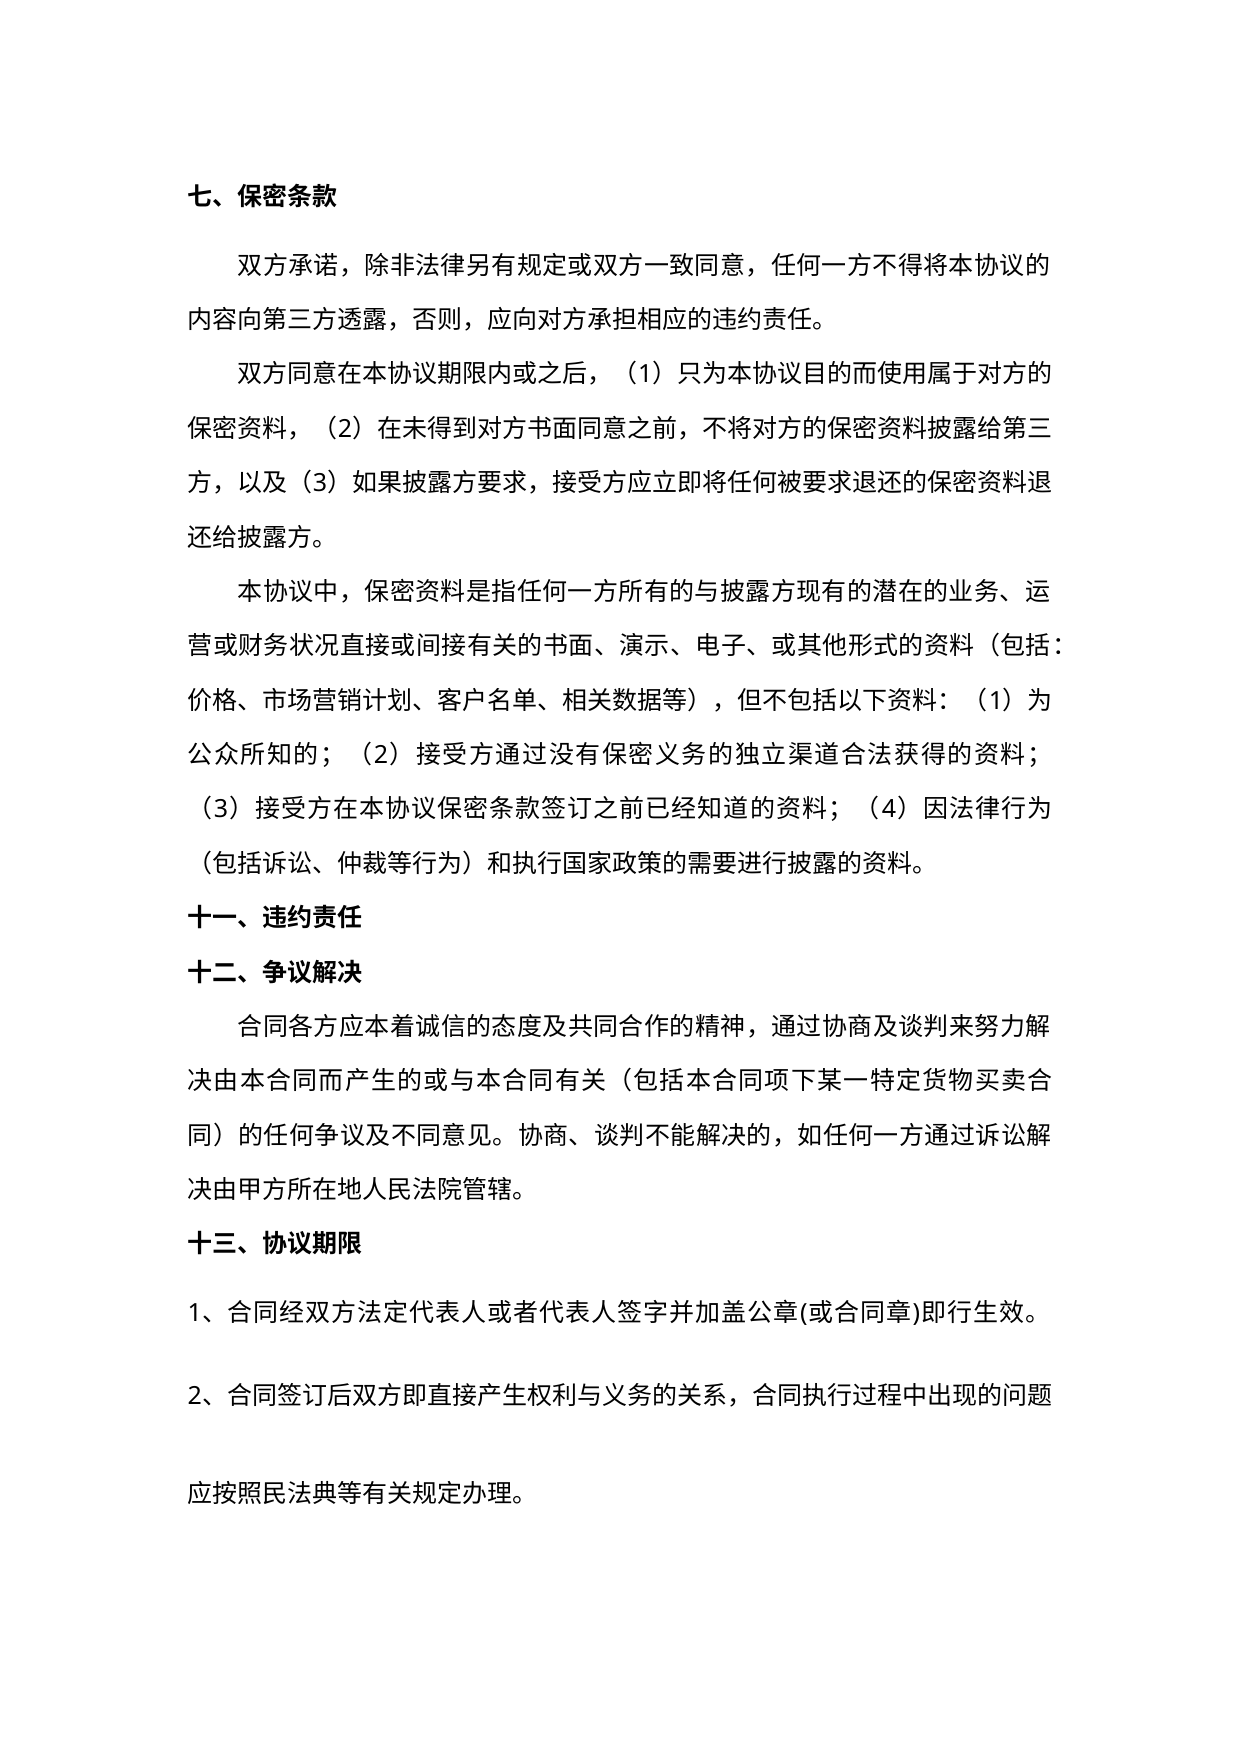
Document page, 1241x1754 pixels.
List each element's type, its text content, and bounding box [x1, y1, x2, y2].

text 十二、争议解决 [187, 952, 1053, 988]
text 双方同意在本协议期限内或之后，（1）只为本协议目的而使用属于对方的保密资料，（2）在未得到对方书面同意之前，不将对方的保密资料披露给第三方，以及（3）如果披露方要求，接受方应立即将任何被要求退还的保密资料退还给披露方。 [187, 354, 1053, 553]
text 双方承诺，除非法律另有规定或双方一致同意，任何一方不得将本协议的内容向第三方透露，否则，应向对方承担相应的违约责任。 [187, 245, 1053, 336]
text 十一、违约责任 [187, 898, 1053, 934]
text 本协议中，保密资料是指任何一方所有的与披露方现有的潜在的业务、运营或财务状况直接或间接有关的书面、演示、电子、或其他形式的资料（包括：价格、市场营销计划、客户名单、相关数据等），但不包括以下资料：（1）为公众所知的；（2）接受方通过没有保密义务的独立渠道合法获得的资料；（3）接受方在本协议保密条款签订之前已经知道的资料；（4）因法律行为（包括诉讼、仲裁等行为）和执行国家政策的需要进行披露的资料。 [187, 571, 1053, 879]
text 2、合同签订后双方即直接产生权利与义务的关系，合同执行过程中出现的问题应按照民法典等有关规定办理。 [187, 1361, 1053, 1524]
text 合同各方应本着诚信的态度及共同合作的精神，通过协商及谈判来努力解决由本合同而产生的或与本合同有关（包括本合同项下某一特定货物买卖合同）的任何争议及不同意见。协商、谈判不能解决的，如任何一方通过诉讼解决由甲方所在地人民法院管辖。 [187, 1006, 1053, 1206]
text 1、合同经双方法定代表人或者代表人签字并加盖公章(或合同章)即行生效。 [187, 1278, 1053, 1343]
text 十三、协议期限 [187, 1224, 1053, 1260]
text 七、保密条款 [187, 162, 1053, 227]
